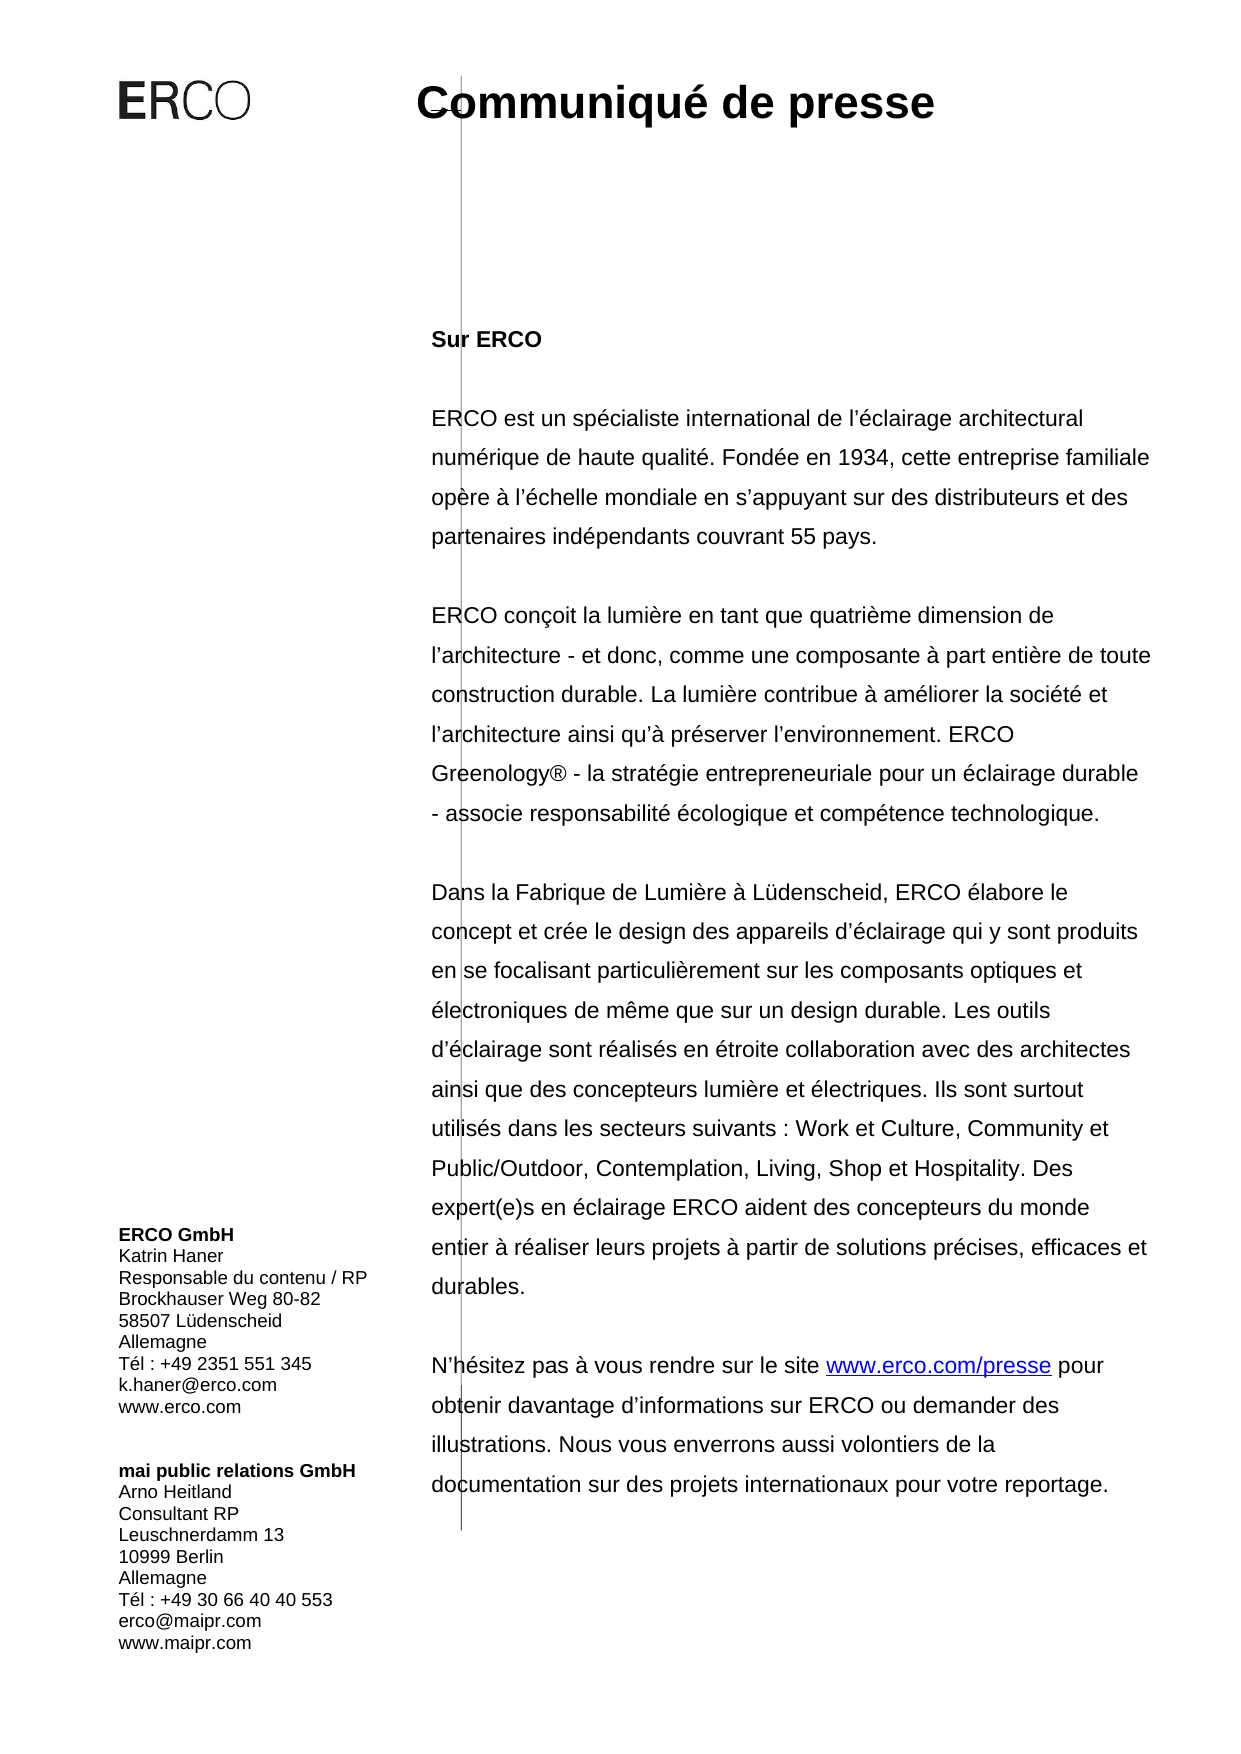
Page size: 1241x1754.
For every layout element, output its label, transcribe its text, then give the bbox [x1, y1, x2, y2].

text Sur ERCO [431, 326, 1152, 352]
picture [118, 79, 251, 121]
text Dans la Fabrique de Lumière à Lüdenscheid, ERCO élabore le concept et crée le design des appareils d’éclairage qui y sont produits en se focalisant particulièrement sur les composants optiques et électroniques de même que sur un design durable. Les outils d’éclairage sont réalisés en étroite collaboration avec des architectes ainsi que des concepteurs lumière et électriques. Ils sont surtout utilisés dans les secteurs suivants : Work et Culture, Community et Public/Outdoor, Contemplation, Living, Shop et Hospitality. Des expert(e)s en éclairage ERCO aident des concepteurs du monde entier à réaliser leurs projets à partir de solutions précises, efficaces et durables. [431, 878, 1152, 1300]
text ERCO est un spécialiste international de l’éclairage architectural numérique de haute qualité. Fondée en 1934, cette entreprise familiale opère à l’échelle mondiale en s’appuyant sur des distributeurs et des partenaires indépendants couvrant 55 pays. [431, 405, 1152, 549]
text N’hésitez pas à vous rendre sur le site www.erco.com/presse pour obtenir davantage d’informations sur ERCO ou demander des illustrations. Nous vous enverrons aussi volontiers de la documentation sur des projets internationaux pour votre reportage. [431, 1352, 1152, 1497]
text ERCO conçoit la lumière en tant que quatrième dimension de l’architecture - et donc, comme une composante à part entière de toute construction durable. La lumière contribue à améliorer la société et l’architecture ainsi qu’à préserver l’environnement. ERCO Greenology® - la stratégie entrepreneuriale pour un éclairage durable - associe responsabilité écologique et compétence technologique. [431, 602, 1152, 826]
